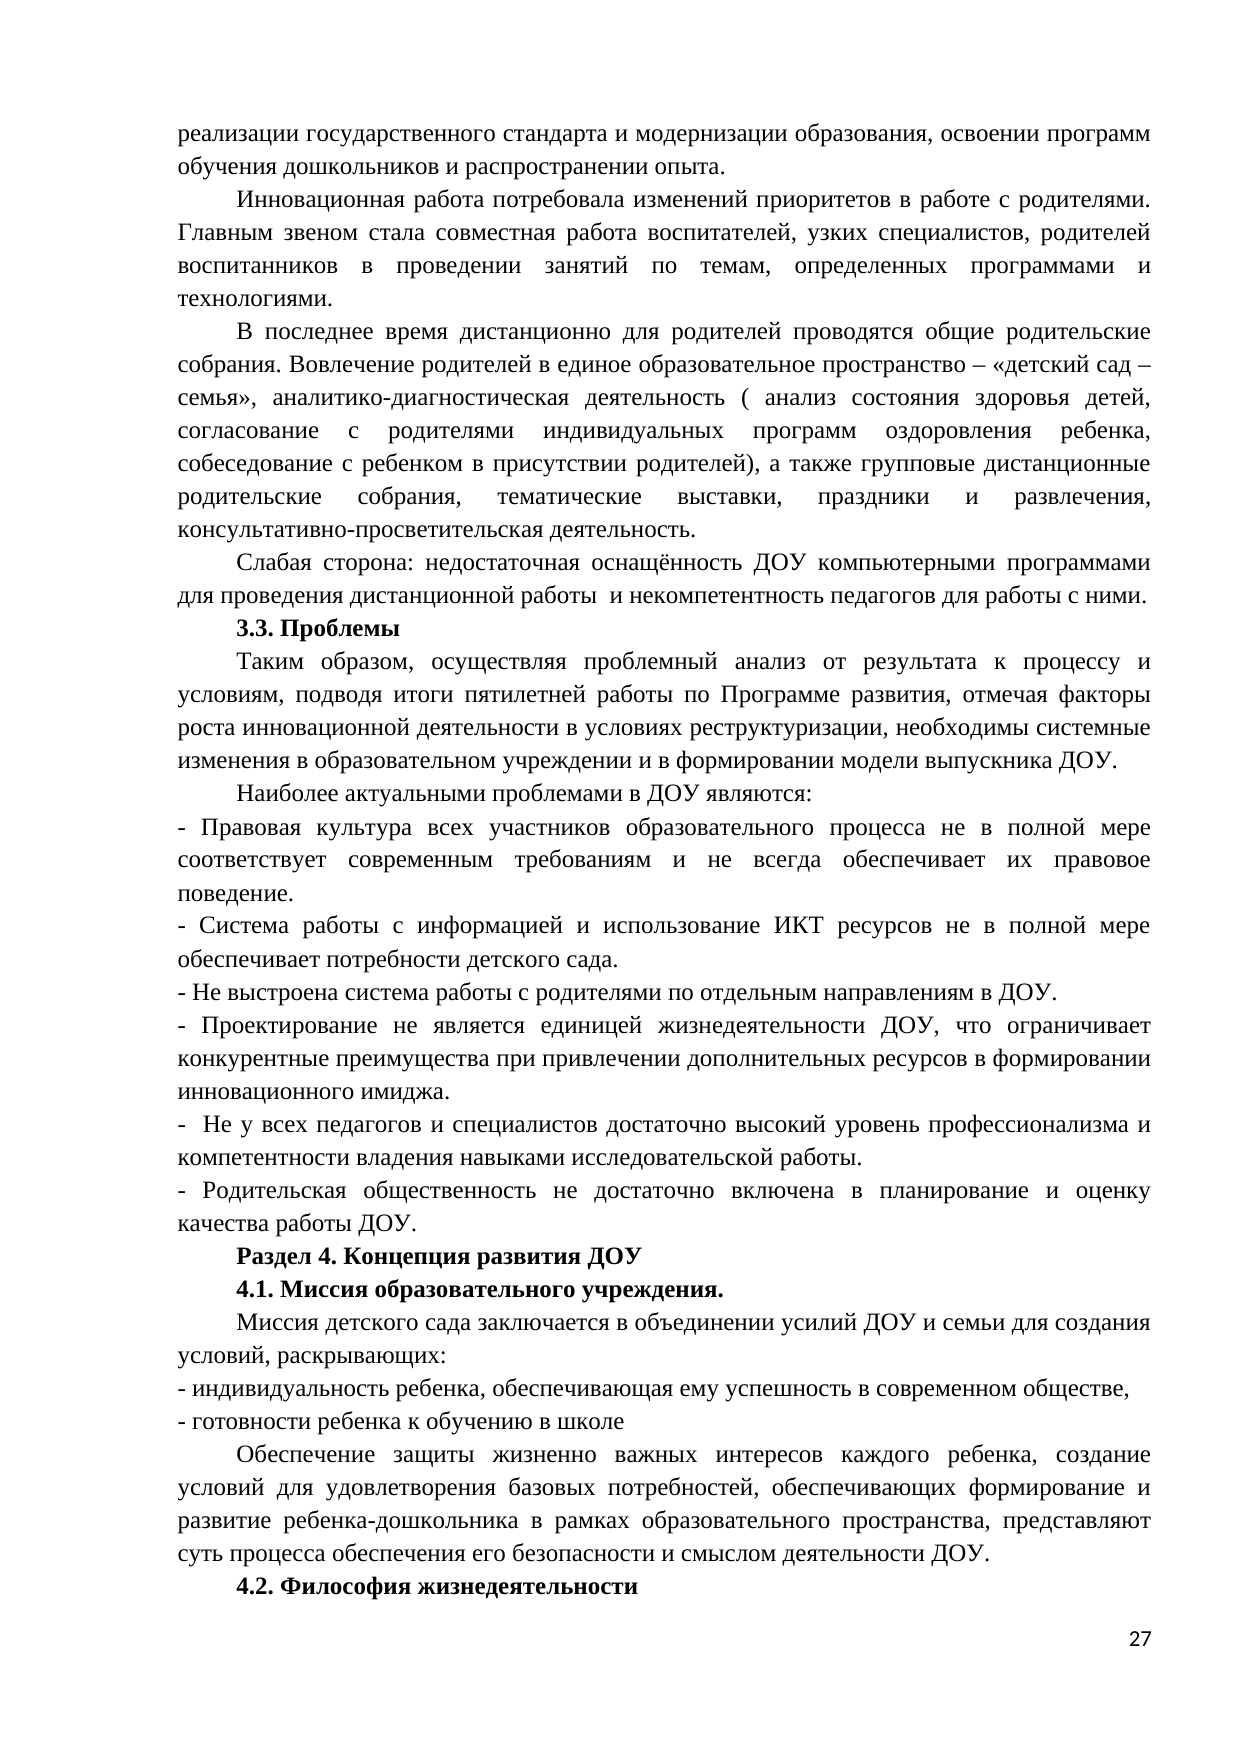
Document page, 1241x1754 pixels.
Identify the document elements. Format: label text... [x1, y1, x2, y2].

text - Правовая культура всех участников образовательного процесса не в полной мере соответствует современным требованиям и не всегда обеспечивает их правовое поведение. [177, 812, 1152, 906]
text Наиболее актуальными проблемами в ДОУ являются: [177, 778, 1152, 807]
text - готовности ребенка к обучению в школе [177, 1406, 1152, 1435]
text - Родительская общественность не достаточно включена в планирование и оценку качества работы ДОУ. [177, 1175, 1152, 1237]
text Таким образом, осуществляя проблемный анализ от результата к процессу и условиям, подводя итоги пятилетней работы по Программе развития, отмечая факторы роста инновационной деятельности в условиях реструктуризации, необходимы системные изменения в образовательном учреждении и в формировании модели выпускника ДОУ. [177, 646, 1152, 774]
text Раздел 4. Концепция развития ДОУ [177, 1241, 1152, 1269]
text - Проектирование не является единицей жизнедеятельности ДОУ, что ограничивает конкурентные преимущества при привлечении дополнительных ресурсов в формировании инновационного имиджа. [177, 1010, 1152, 1104]
text Слабая сторона: недостаточная оснащённость ДОУ компьютерными программами для проведения дистанционной работы и некомпетентность педагогов для работы с ними. [177, 547, 1152, 609]
text 4.2. Философия жизнедеятельности [177, 1571, 1152, 1600]
text - Не выстроена система работы с родителями по отдельным направлениям в ДОУ. [177, 977, 1152, 1005]
text - индивидуальность ребенка, обеспечивающая ему успешность в современном обществе, [177, 1373, 1152, 1402]
text - Не у всех педагогов и специалистов достаточно высокий уровень профессионализма и компетентности владения навыками исследовательской работы. [177, 1109, 1152, 1171]
text 4.1. Миссия образовательного учреждения. [177, 1274, 1152, 1303]
text - Система работы с информацией и использование ИКТ ресурсов не в полной мере обеспечивает потребности детского сада. [177, 911, 1152, 972]
text Инновационная работа потребовала изменений приоритетов в работе с родителями. Главным звеном стала совместная работа воспитателей, узких специалистов, родителей воспитанников в проведении занятий по темам, определенных программами и технологиями. [177, 184, 1152, 312]
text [177, 118, 1152, 180]
text Обеспечение защиты жизненно важных интересов каждого ребенка, создание условий для удовлетворения базовых потребностей, обеспечивающих формирование и развитие ребенка-дошкольника в рамках образовательного пространства, представляют суть процесса обеспечения его безопасности и смыслом деятельности ДОУ. [177, 1439, 1152, 1567]
text 3.3. Проблемы [177, 613, 1152, 642]
text Миссия детского сада заключается в объединении усилий ДОУ и семьи для создания условий, раскрывающих: [177, 1307, 1152, 1369]
text В последнее время дистанционно для родителей проводятся общие родительские собрания. Вовлечение родителей в единое образовательное пространство – «детский сад – семья», аналитико-диагностическая деятельность ( анализ состояния здоровья детей, согласование с родителями индивидуальных программ оздоровления ребенка, собеседование с ребенком в присутствии родителей), а также групповые дистанционные родительские собрания, тематические выставки, праздники и развлечения, консультативно-просветительская деятельность. [177, 316, 1152, 543]
